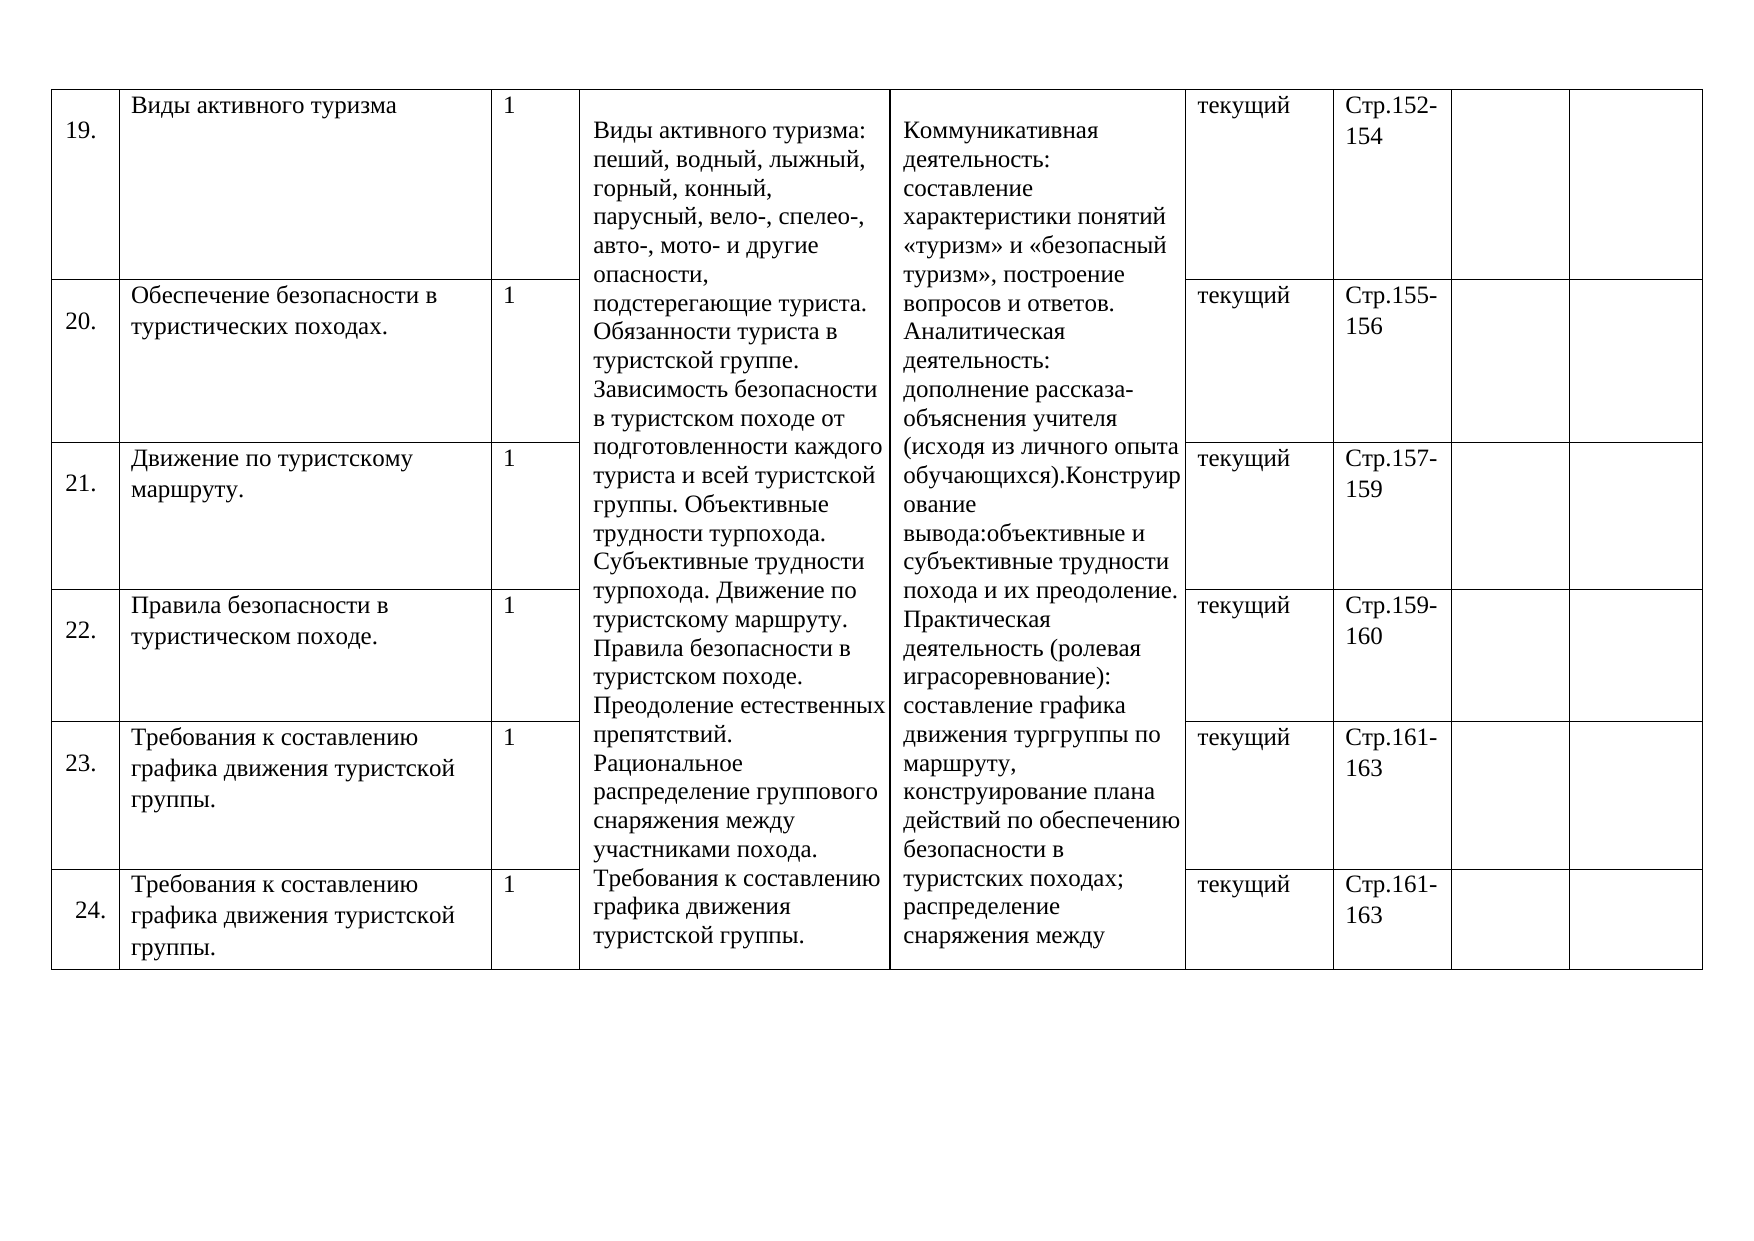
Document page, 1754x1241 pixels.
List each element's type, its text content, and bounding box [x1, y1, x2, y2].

table_cell текущий [1186, 280, 1333, 442]
table_cell текущий [1186, 590, 1333, 721]
table_cell 1 [492, 722, 579, 868]
table_cell 1 [492, 443, 579, 589]
table_cell Правила безопасности в туристическом походе. [120, 590, 491, 721]
table_cell Виды активного туризма [120, 90, 491, 279]
table_cell [1452, 722, 1569, 868]
table_cell 21. [52, 443, 119, 589]
table_cell [1570, 590, 1702, 721]
table_cell [1452, 443, 1569, 589]
table_cell [1570, 722, 1702, 868]
table_cell [1452, 90, 1569, 279]
table_cell Требования к составлению графика движения туристской группы. [120, 722, 491, 868]
table_cell Стр.161-163 [1334, 870, 1451, 969]
table_cell 23. [52, 722, 119, 868]
table_cell 1 [492, 590, 579, 721]
table_cell 1 [492, 870, 579, 969]
table_cell Требования к составлению графика движения туристской группы. [120, 870, 491, 969]
table_cell 20. [52, 280, 119, 442]
table_cell Стр.155-156 [1334, 280, 1451, 442]
table_cell Виды активного туризма: пеший, водный, лыжный, горный, конный, парусный, вело-, спелео-, авто-, мото- и другие опасности, подстерегающие туриста. Обязанности туриста в туристской группе. Зависимость безопасности в туристском походе от подготовленности каждого туриста и всей туристской группы. Объективные трудности турпохода. Субъективные трудности турпохода. Движение по туристскому маршруту. Правила безопасности в туристском походе. Преодоление естественных препятствий. Рациональное распределение группового снаряжения между участниками похода. Требования к составлению графика движения туристской группы. Туризм и экология окружающей среды. Обеспечение безопасности при переправах через реки. Способы переправы через водотоки (реки): «вброд», «на плавсредствах», «над водой», «вплавь», «по льду». Алгоритм проведения разведки перед преодолением естественного препятствия. Распределение ролей между участниками похода при организации переправ. Если турист отстал от группы… Алгоритм (правила) обеспечения собственной безопасности туриста, который оказался в лесу один (отстал от группы). Состав индивидуального аварийного набора туриста. Действия туристской группы в ЧС по организации поиска туриста, отставшего от группы. Основные правила безопасности при выборе места для организации бивуака туристской группы. Требования безопасности к бивуаку туристской группы при организации вынужденной остановки на ночлег. Типы костров, используемых в туризме, и их назначение. Правила разведения костров. Подготовка к водному туристскому походу. Правила безопасного поведения в водном походе. Требования к специальному личному туристскому снаряжению в водном походе. Правила безопасности в путешествиях с использованием плавсредств. Узлы в туристском походе. Функции, свойства и особенности узлов, используемых туристами в путешествиях. Требования к узлам, продиктованные практикой их применения в походных условиях. Положительные качества и недостатки разных видов узлов, используемых в по­ходах. Расширение кругозора. Требования к подбору рюкзака для туристского похода [580, 90, 889, 969]
table_cell Коммуникативная деятельность: составление характеристики понятий «туризм» и «безопасный туризм», построение вопросов и ответов. Аналитическая деятельность: дополнение рассказа-объяснения учителя (исходя из личного опыта обучающихся).Конструирование вывода:объективные и субъективные трудности похода и их преодоление. Практическая деятельность (ролевая играсоревнование): составление графика движения тургруппы по маршруту, конструирование плана действий по обеспечению безопасности в туристских походах; распределение снаряжения между участниками похода (заполнение таблиц). Конструирование характеристик понятий: туристский маршрут, режим дня, график движения тургруппы, скорость движения, дневной переход, условия похода, ритм движения и др. Рефлексивная деятельность: признаки утомления туриста на маршруте (самоконтроль и самооценка). Коммуникативнаядеятельность: построение суждений, доказательств, пояснений. Сравнение и дифференциация: ложное и истинное суждение. Аналитическая деятельность: конструирование памятки «Безопаснаяорганизация движения группы по маршруту». Аналитическая деятельность: оценка информации, представленной в тексте учебника, и составление памятки. Коммуникативная деятельность:правила участия в дискуссии и диалоге, конструирование суждений и умозаключений. Практическая деятельность (ролевая игра): составление и проигрывание различных вариантов программы поиска потерявшегося туриста и программы его действий в чрезвычайной ситуации. Практическая деятельность (ролевая игра): распределение ролей в тургруппе при выборе места для бивуака туристской группы в разных видах туризма (водный, лыжный и горный). Интеллектуальная деятельность: сравнение и дифференциация типов костров по их назначению. Коммуникативнаядеятельность: конструирование гипотез, суждений, выводов, составление памятки «Чтобы избежать пожара при использовании костров в пешеходных походах…». туристском походе», алгоритмизация поведения в условиях ЧС в водных туристских походах. Практическая деятельность:отработка умений завязывать узлы разного вида. Аналитическая деятельность: анализ информации, представленной в учебнике,видеосюжетах и видеофильмах [891, 90, 1185, 969]
table_cell 1 [492, 280, 579, 442]
table_cell 1 [492, 90, 579, 279]
table_cell [1570, 280, 1702, 442]
table_cell текущий [1186, 90, 1333, 279]
table_cell Движение по туристскому маршруту. [120, 443, 491, 589]
table_cell 22. [52, 590, 119, 721]
table_cell 19. [52, 90, 119, 279]
table_cell [1452, 590, 1569, 721]
table_cell Стр.152-154 [1334, 90, 1451, 279]
table_cell Стр.159-160 [1334, 590, 1451, 721]
table_cell Стр.161-163 [1334, 722, 1451, 868]
table_cell текущий [1186, 870, 1333, 969]
table_cell Обеспечение безопасности в туристических походах. [120, 280, 491, 442]
table_cell [1570, 90, 1702, 279]
table_cell 24. [52, 870, 119, 969]
table_cell текущий [1186, 722, 1333, 868]
table_cell [1452, 870, 1569, 969]
table_cell Стр.157-159 [1334, 443, 1451, 589]
table_cell [1570, 870, 1702, 969]
table_cell текущий [1186, 443, 1333, 589]
table_cell [1570, 443, 1702, 589]
table_cell [1452, 280, 1569, 442]
